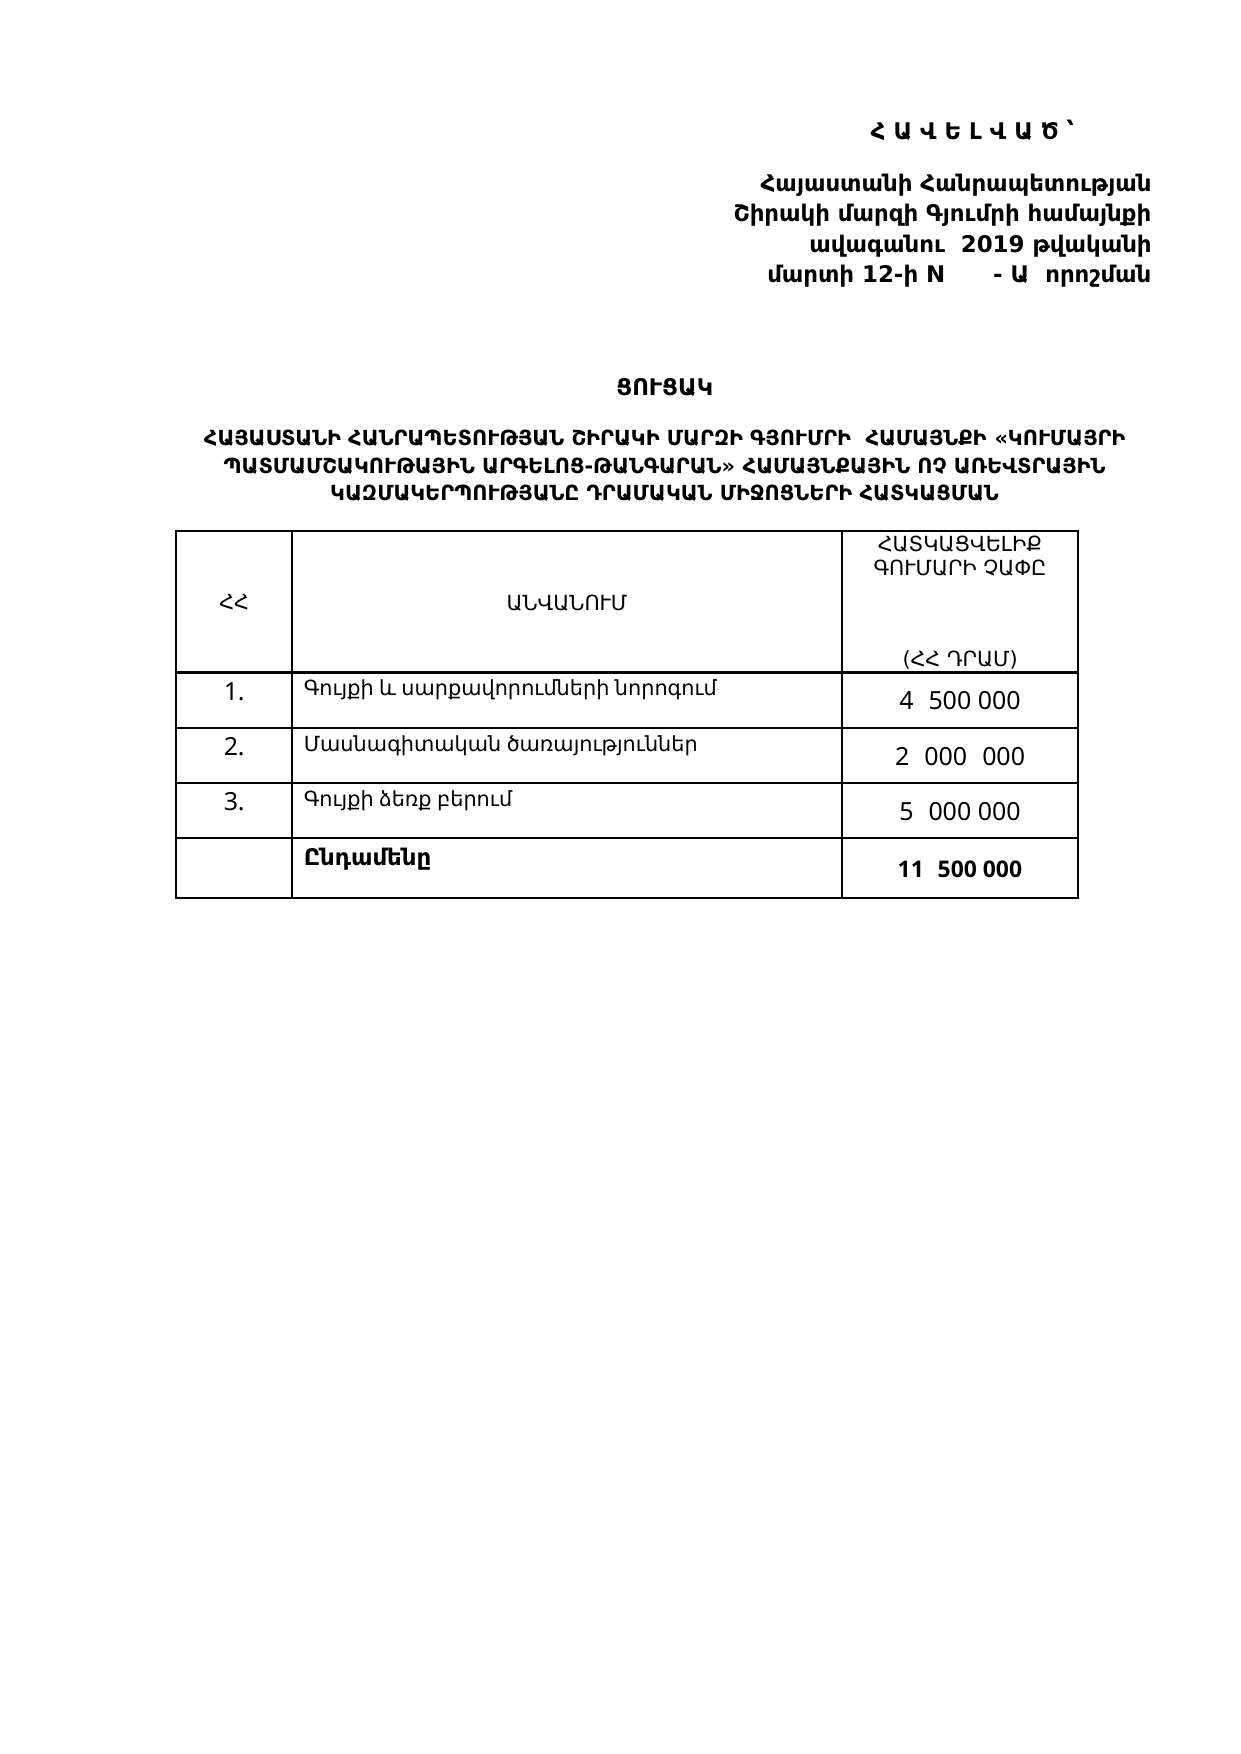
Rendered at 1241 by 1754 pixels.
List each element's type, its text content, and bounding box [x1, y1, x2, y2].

table_header ՀԱՏԿԱՑՎԵԼԻՔ ԳՈՒՄԱՐԻ ՉԱՓԸ [843, 532, 1077, 645]
text Հ Ա Վ Ե Լ Վ Ա Ծ ՝ [177, 118, 1152, 145]
table_cell 1. [177, 674, 291, 727]
table_header ՀՀ [177, 532, 291, 671]
text մարտի 12-ի N - Ա որոշման [177, 262, 1152, 288]
table_cell [177, 839, 291, 897]
table_cell Ընդամենը [293, 839, 841, 897]
table_cell Գույքի ձեռք բերում [293, 784, 841, 837]
text Շիրակի մարզի Գյումրի համայնքի [177, 200, 1152, 227]
table_cell 2. [177, 729, 291, 782]
table_cell 2 000 000 [843, 729, 1077, 782]
table_cell 4 500 000 [843, 674, 1077, 727]
table_cell Մասնագիտական ծառայություններ [293, 729, 841, 782]
table_header ԱՆՎԱՆՈՒՄ [293, 532, 841, 671]
table_cell (ՀՀ ԴՐԱՄ) [843, 645, 1077, 671]
table_cell 5 000 000 [843, 784, 1077, 837]
table_cell 3. [177, 784, 291, 837]
table_cell 11 500 000 [843, 839, 1077, 897]
text ՀԱՅԱՍՏԱՆԻ ՀԱՆՐԱՊԵՏՈՒԹՅԱՆ ՇԻՐԱԿԻ ՄԱՐԶԻ ԳՅՈՒՄՐԻ ՀԱՄԱՅՆՔԻ «ԿՈՒՄԱՅՐԻ ՊԱՏՄԱՄՇԱԿՈՒԹԱՅԻՆ ԱՐԳԵԼՈՑ-ԹԱՆԳԱՐԱՆ» ՀԱՄԱՅՆՔԱՅԻՆ ՈՉ ԱՌԵՎՏՐԱՅԻՆ ԿԱԶՄԱԿԵՐՊՈՒԹՅԱՆԸ ԴՐԱՄԱԿԱՆ ՄԻՋՈՑՆԵՐԻ ՀԱՏԿԱՑՄԱՆ [177, 426, 1152, 506]
text ավագանու 2019 թվականի [177, 231, 1152, 258]
text ՑՈՒՑԱԿ [177, 374, 1152, 401]
table_cell Գույքի և սարքավորումների նորոգում [293, 674, 841, 727]
text Հայաստանի Հանրապետության [177, 170, 1152, 196]
